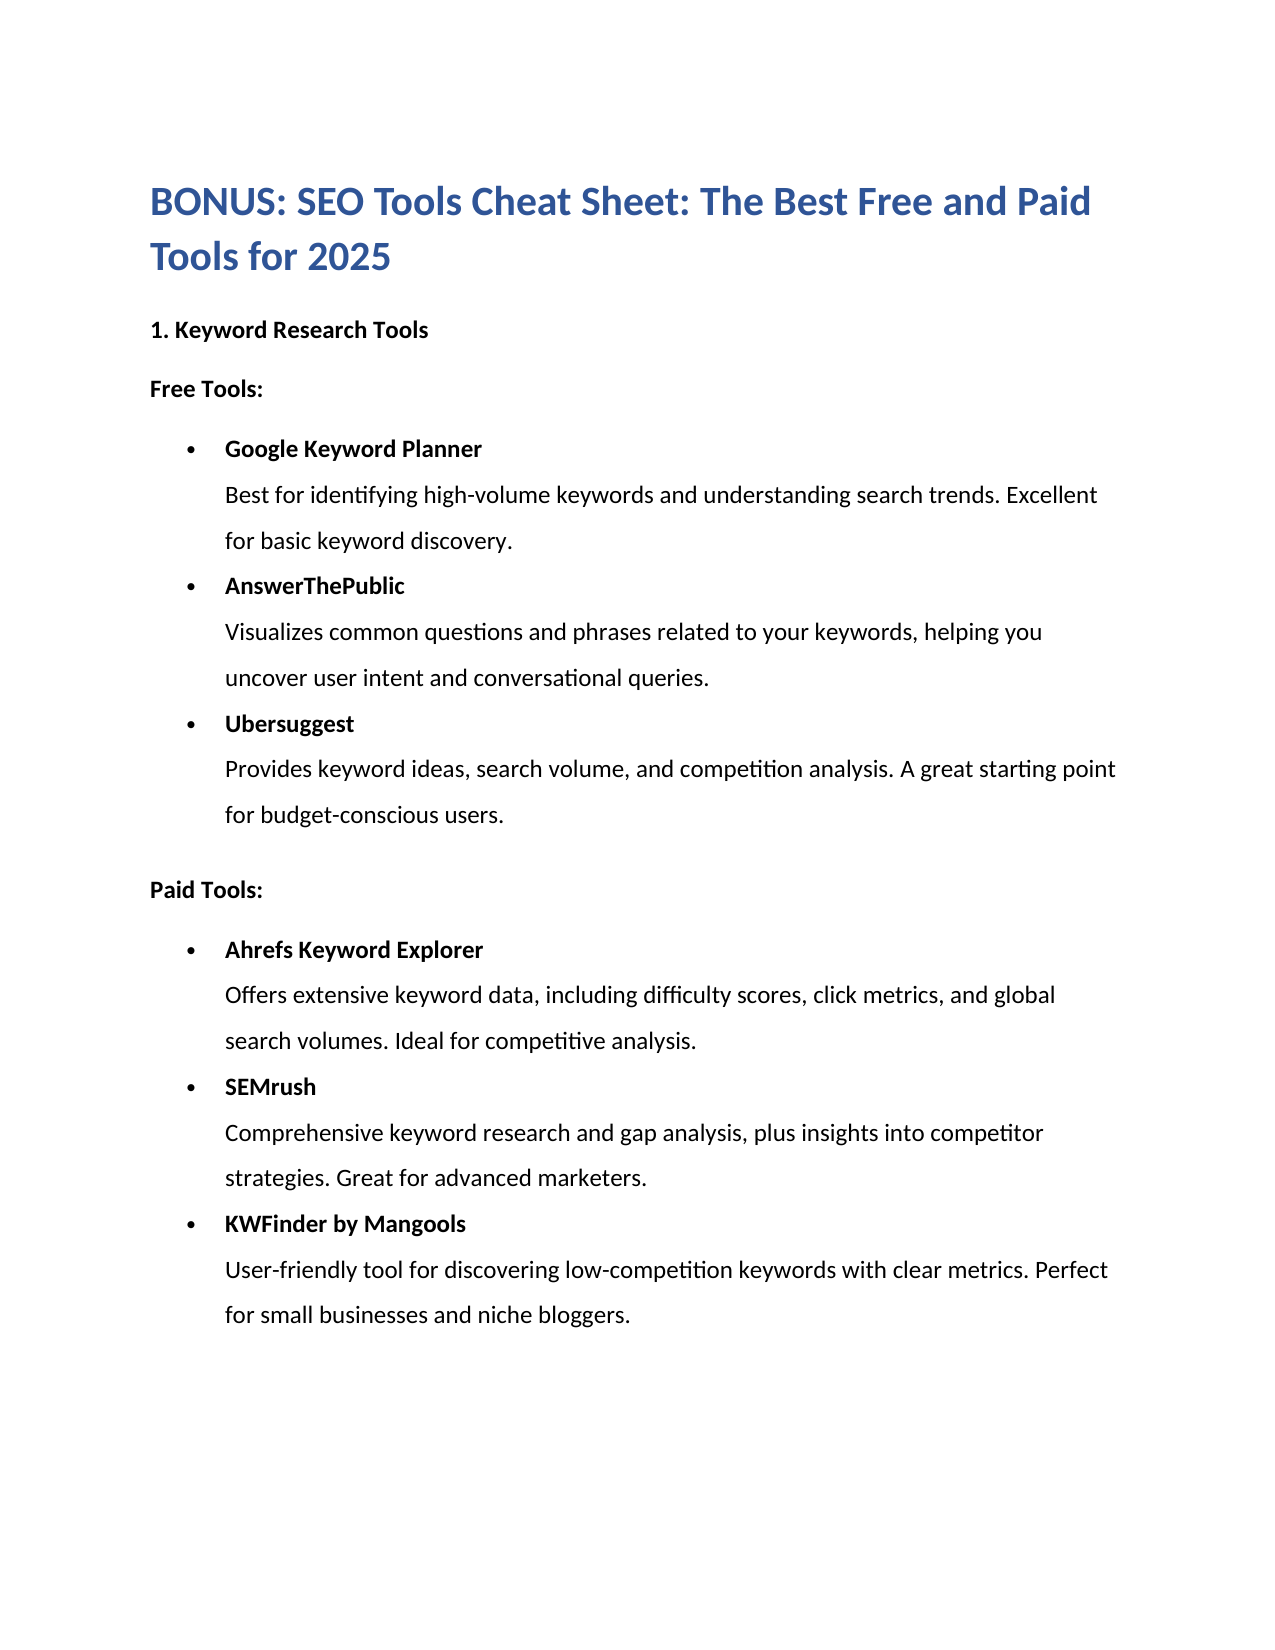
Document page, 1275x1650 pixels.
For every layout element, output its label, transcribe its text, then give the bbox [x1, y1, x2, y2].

text Paid Tools: [150, 874, 1125, 904]
list Ubersuggest Provides keyword ideas, search volume, and competition analysis. A great starting point for budget-conscious users. [187, 708, 1125, 830]
text Free Tools: [150, 374, 1125, 404]
subtitle BONUS: SEO Tools Cheat Sheet: The Best Free and Paid Tools for 2025 [150, 175, 1125, 281]
list KWFinder by Mangools User-friendly tool for discovering low-competition keywords with clear metrics. Perfect for small businesses and niche bloggers. [187, 1208, 1125, 1330]
list SEMrush Comprehensive keyword research and gap analysis, plus insights into competitor strategies. Great for advanced marketers. [187, 1071, 1125, 1193]
list Ahrefs Keyword Explorer Offers extensive keyword data, including difficulty scores, click metrics, and global search volumes. Ideal for competitive analysis. [187, 934, 1125, 1056]
list Google Keyword Planner Best for identifying high-volume keywords and understanding search trends. Excellent for basic keyword discovery. [187, 433, 1125, 555]
text 1. Keyword Research Tools [150, 314, 1125, 344]
list AnswerThePublic Visualizes common questions and phrases related to your keywords, helping you uncover user intent and conversational queries. [187, 571, 1125, 692]
